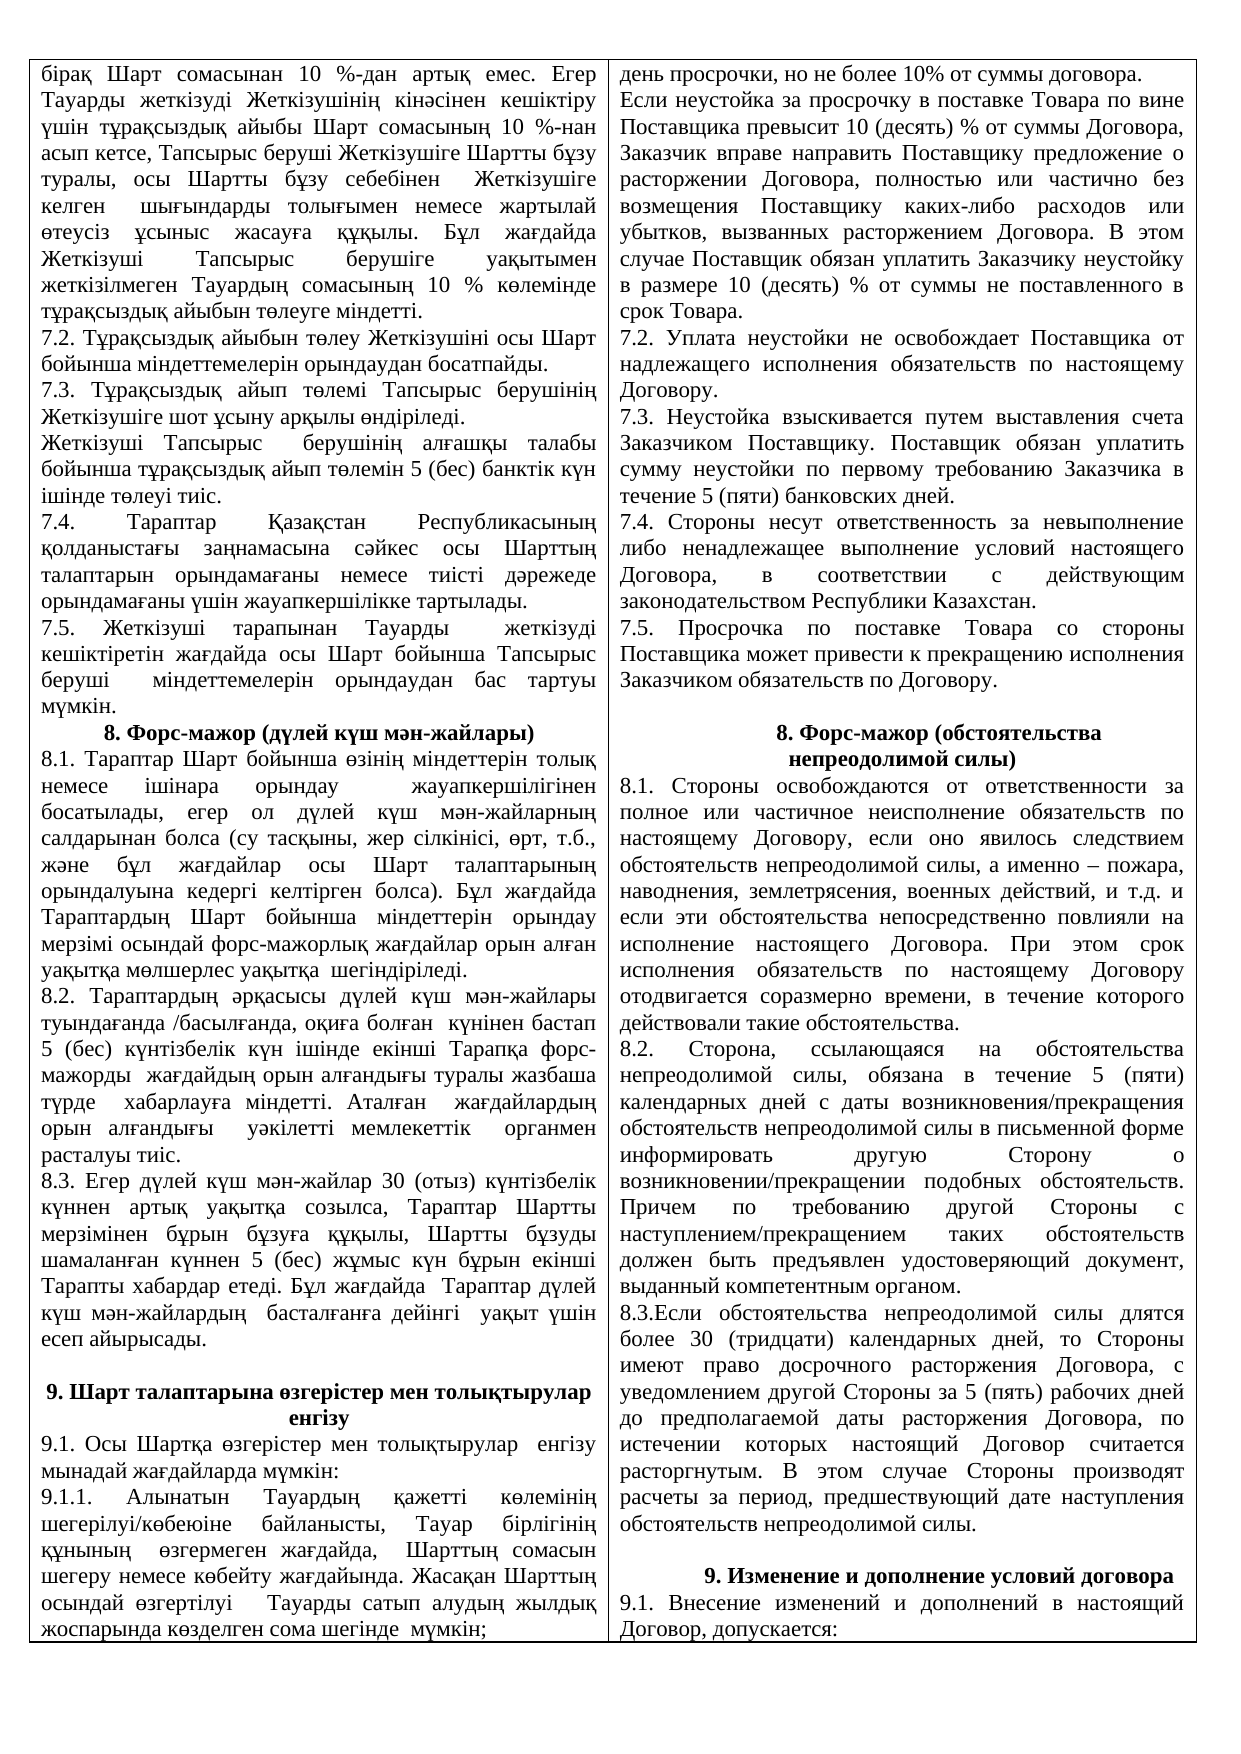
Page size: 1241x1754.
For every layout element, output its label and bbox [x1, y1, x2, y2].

table_header [30, 60, 608, 1641]
table_header [609, 60, 1196, 1641]
